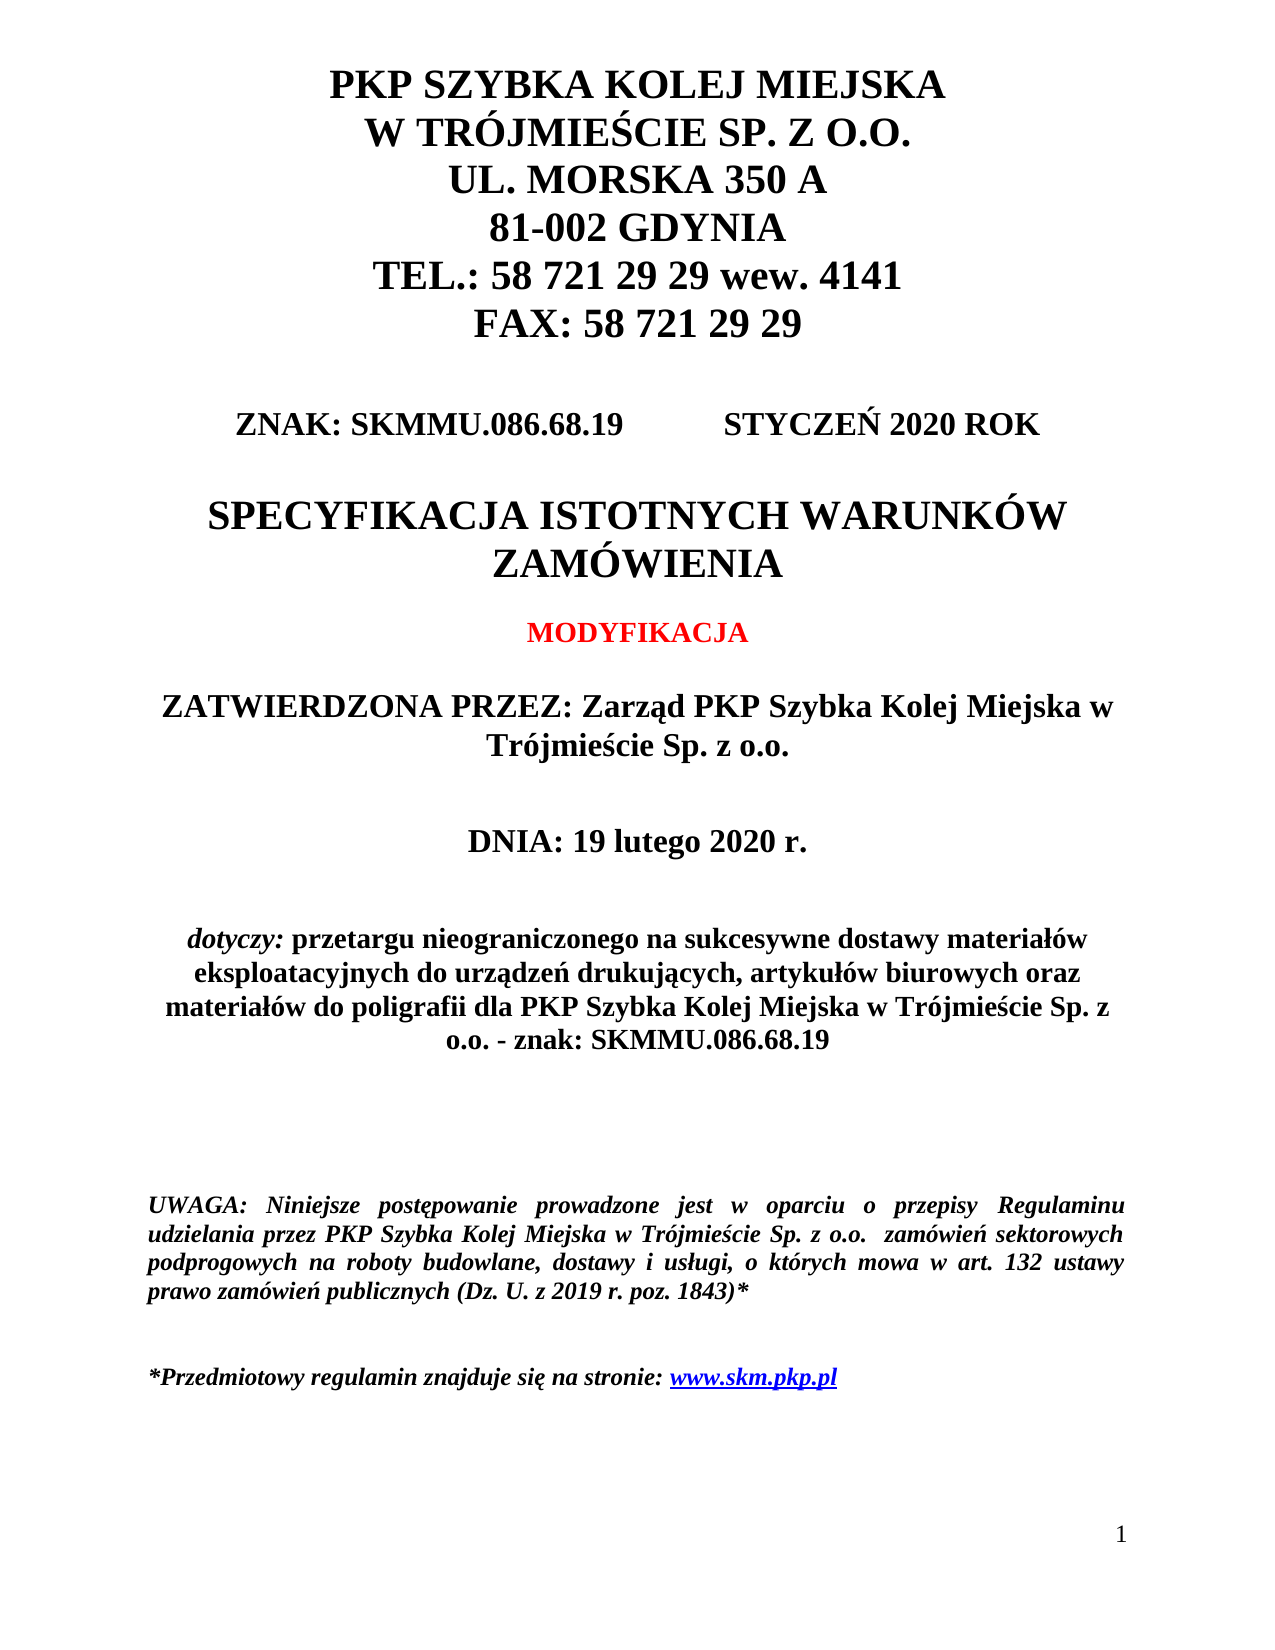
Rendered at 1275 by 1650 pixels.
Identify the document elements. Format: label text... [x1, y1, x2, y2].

text TEL.: 58 721 29 29 wew. 4141 [148, 251, 1127, 299]
text W TRÓJMIEŚCIE SP. Z O.O. [148, 107, 1127, 155]
text UWAGA: Niniejsze postępowanie prowadzone jest w oparciu o przepisy Regulaminu udzielania przez PKP Szybka Kolej Miejska w Trójmieście Sp. z o.o. zamówień sektorowych podprogowych na roboty budowlane, dostawy i usługi, o których mowa w art. 132 ustawy prawo zamówień publicznych (Dz. U. z 2019 r. poz. 1843)* [148, 1190, 1127, 1305]
text dotyczy: przetargu nieograniczonego na sukcesywne dostawy materiałów eksploatacyjnych do urządzeń drukujących, artykułów biurowych oraz materiałów do poligrafii dla PKP Szybka Kolej Miejska w Trójmieście Sp. z o.o. - znak: SKMMU.086.68.19 [148, 922, 1127, 1056]
text ZATWIERDZONA PRZEZ: Zarząd PKP Szybka Kolej Miejska w Trójmieście Sp. z o.o. [148, 687, 1127, 763]
text ZNAK: SKMMU.086.68.19 STYCZEŃ 2020 ROK [148, 404, 1127, 442]
text *Przedmiotowy regulamin znajduje się na stronie: www.skm.pkp.pl [148, 1362, 1127, 1391]
text SPECYFIKACJA ISTOTNYCH WARUNKÓW ZAMÓWIENIA [148, 490, 1127, 586]
text UL. MORSKA [148, 155, 1127, 203]
text MODYFIKACJA [148, 615, 1127, 648]
text 81-002 GDYNIA [148, 203, 1127, 251]
text DNIA: 19 lutego 2020 r. [148, 821, 1127, 859]
text FAX: 58 721 29 29 [148, 299, 1127, 347]
text PKP SZYBKA KOLEJ MIEJSKA [148, 59, 1127, 107]
